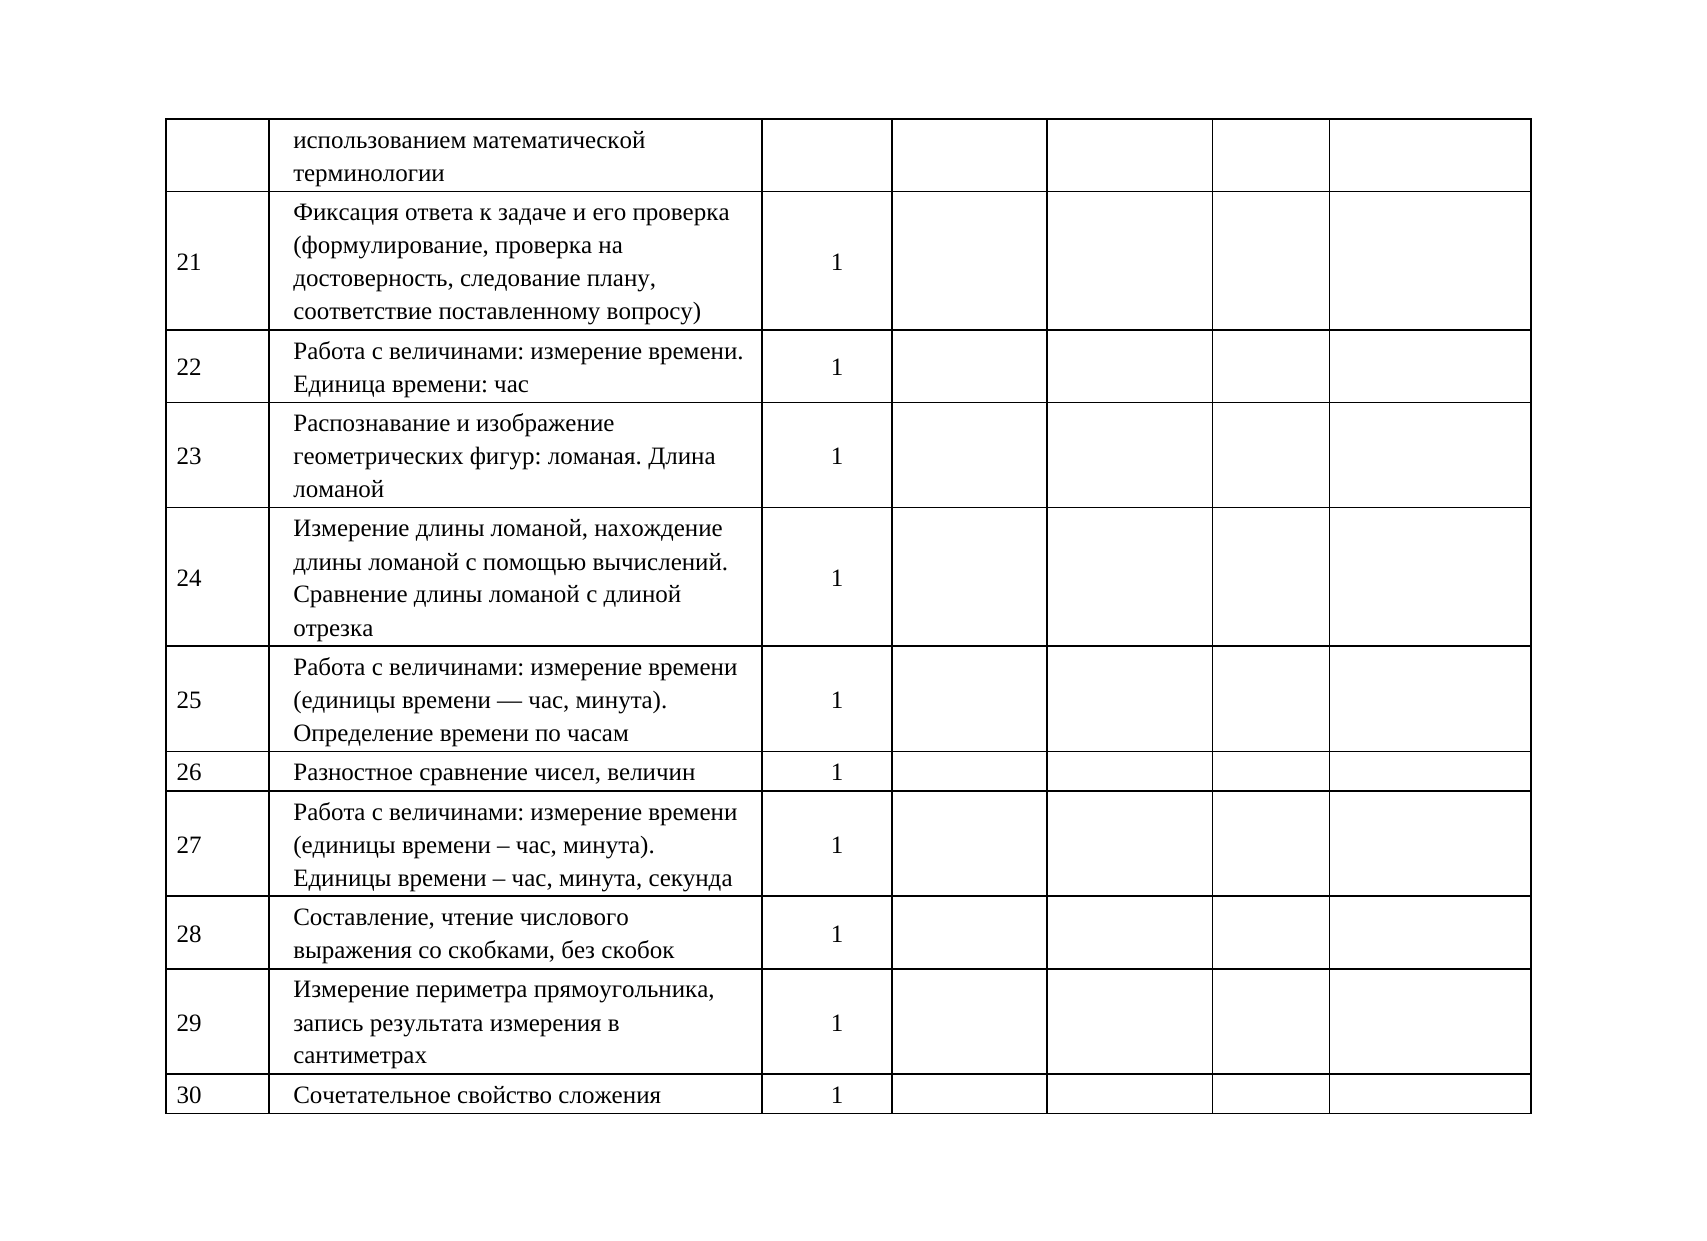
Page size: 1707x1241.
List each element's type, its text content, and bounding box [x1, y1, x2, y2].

table_cell 28 [167, 897, 268, 968]
table_cell [1213, 1075, 1329, 1113]
table_cell 25 [167, 647, 268, 751]
table_cell [1213, 752, 1329, 790]
table_cell [1048, 647, 1212, 751]
table_cell [1213, 120, 1329, 191]
table_cell [893, 897, 1046, 968]
table_cell [1330, 331, 1530, 401]
table_cell [1048, 897, 1212, 968]
table_cell 1 [763, 120, 891, 191]
table_cell [1330, 752, 1530, 790]
table_cell Измерение длины ломаной, нахождение длины ломаной с помощью вычислений. Сравнение длины ломаной с длиной отрезка [270, 508, 761, 645]
table_cell 24 [167, 508, 268, 645]
table_cell [893, 120, 1046, 191]
table_cell Работа с величинами: измерение времени (единицы времени — час, минута). Определение времени по часам [270, 647, 761, 751]
table_cell Составление, чтение числового выражения со скобками, без скобок [270, 897, 761, 968]
table_cell 1 [763, 752, 891, 790]
table_cell [893, 403, 1046, 507]
table_cell [1330, 192, 1530, 329]
table_cell 1 [763, 1075, 891, 1113]
table_cell [893, 752, 1046, 790]
table_cell [1330, 647, 1530, 751]
table_cell [893, 1075, 1046, 1113]
table_cell Сочетательное свойство сложения [270, 1075, 761, 1113]
table_cell Фиксация ответа к задаче и его проверка (формулирование, проверка на достоверность, следование плану, соответствие поставленному вопросу) [270, 192, 761, 329]
table_cell 1 [763, 897, 891, 968]
table_cell [893, 970, 1046, 1073]
table_cell 21 [167, 192, 268, 329]
table_cell [1048, 331, 1212, 401]
table_cell [1048, 970, 1212, 1073]
table_cell [1048, 752, 1212, 790]
table_cell [1048, 120, 1212, 191]
table_cell 22 [167, 331, 268, 401]
table_cell [1213, 331, 1329, 401]
table_cell [1048, 192, 1212, 329]
table_cell [1048, 1075, 1212, 1113]
table_cell Работа с величинами: измерение времени. Единица времени: час [270, 331, 761, 401]
table_cell [1330, 897, 1530, 968]
table_cell 1 [763, 647, 891, 751]
table_cell 30 [167, 1075, 268, 1113]
table_cell [1330, 1075, 1530, 1113]
table_cell 1 [763, 192, 891, 329]
table_cell [893, 331, 1046, 401]
table_cell 26 [167, 752, 268, 790]
table_cell [1213, 647, 1329, 751]
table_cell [270, 120, 761, 191]
table_cell [1213, 897, 1329, 968]
table_cell [893, 792, 1046, 895]
table_cell [893, 647, 1046, 751]
table_cell 1 [763, 508, 891, 645]
table_cell [1330, 120, 1530, 191]
table_cell 29 [167, 970, 268, 1073]
table_cell [893, 192, 1046, 329]
table_cell 20 [167, 120, 268, 191]
table_cell [1048, 792, 1212, 895]
table_cell Работа с величинами: измерение времени (единицы времени – час, минута). Единицы времени – час, минута, секунда [270, 792, 761, 895]
table_cell [1330, 403, 1530, 507]
table_cell [1213, 970, 1329, 1073]
table_cell [893, 508, 1046, 645]
table_cell Распознавание и изображение геометрических фигур: ломаная. Длина ломаной [270, 403, 761, 507]
table_cell 1 [763, 331, 891, 401]
table_cell [1213, 192, 1329, 329]
table_cell [1048, 403, 1212, 507]
table_cell 1 [763, 403, 891, 507]
table_cell [1330, 792, 1530, 895]
table_cell 23 [167, 403, 268, 507]
table_cell 1 [763, 792, 891, 895]
table_cell Разностное сравнение чисел, величин [270, 752, 761, 790]
table_cell 27 [167, 792, 268, 895]
table_cell [1213, 508, 1329, 645]
table_cell [1048, 508, 1212, 645]
table_cell [1330, 508, 1530, 645]
table_cell [1213, 792, 1329, 895]
table_cell 1 [763, 970, 891, 1073]
table_cell [1330, 970, 1530, 1073]
table_cell Измерение периметра прямоугольника, запись результата измерения в сантиметрах [270, 970, 761, 1073]
table_cell [1213, 403, 1329, 507]
